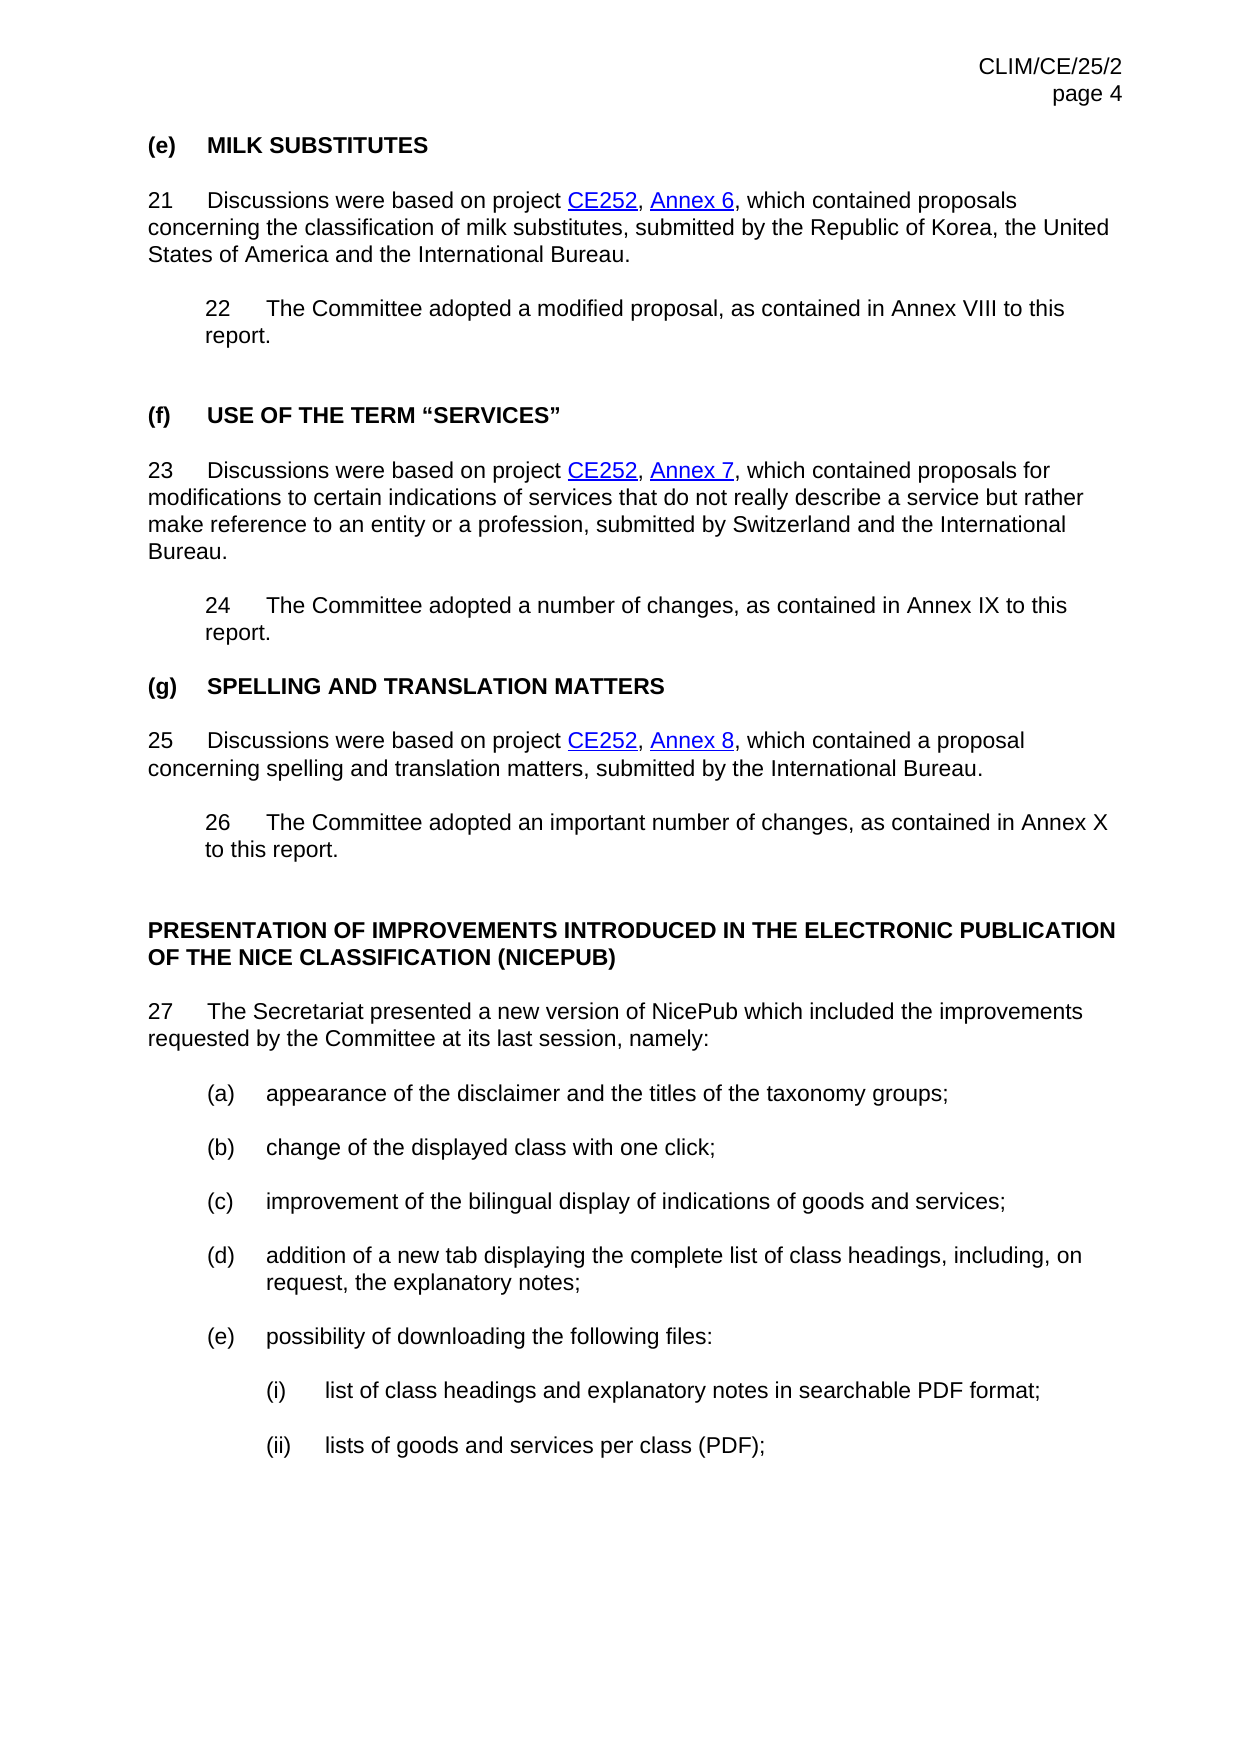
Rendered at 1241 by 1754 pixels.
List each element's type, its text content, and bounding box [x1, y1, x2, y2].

text (e) milk substitutes [148, 132, 1122, 159]
text (ii) lists of goods and services per class (PDF); [266, 1431, 1122, 1486]
list appearance of the disclaimer and the titles of the taxonomy groups; [207, 1079, 1122, 1133]
text Discussions were based on project CE252, Annex 6, which contained proposals concerning the classification of milk substitutes, submitted by the Republic of Korea, the United States of America and the International Bureau. [148, 186, 1122, 268]
list improvement of the bilingual display of indications of goods and services; [207, 1188, 1122, 1242]
list addition of a new tab displaying the complete list of class headings, including, on request, the explanatory notes; [207, 1242, 1122, 1323]
text Presentation of improvements introduced in the electronic publication of the Nice Classification (NicePub) [148, 917, 1122, 971]
text The Committee adopted a number of changes, as contained in Annex IX to this report. [205, 592, 1122, 646]
text The Committee adopted an important number of changes, as contained in Annex X to this report. [205, 808, 1122, 863]
text The Secretariat presented a new version of NicePub which included the improvements requested by the Committee at its last session, namely: [148, 998, 1122, 1052]
text Discussions were based on project CE252, Annex 7, which contained proposals for modifications to certain indications of services that do not really describe a service but rather make reference to an entity or a profession, submitted by Switzerland and the International Bureau. [148, 456, 1122, 565]
text Discussions were based on project CE252, Annex 8, which contained a proposal concerning spelling and translation matters, submitted by the International Bureau. [148, 727, 1122, 781]
list change of the displayed class with one click; [207, 1133, 1122, 1188]
text The Committee adopted a modified proposal, as contained in Annex VIII to this report. [205, 295, 1122, 349]
list possibility of downloading the following files: [207, 1323, 1122, 1350]
text (i) list of class headings and explanatory notes in searchable PDF format; [266, 1377, 1122, 1431]
text (f) use of the term “services” [148, 402, 1122, 429]
text (g) spelling and translation matters [148, 673, 1122, 700]
